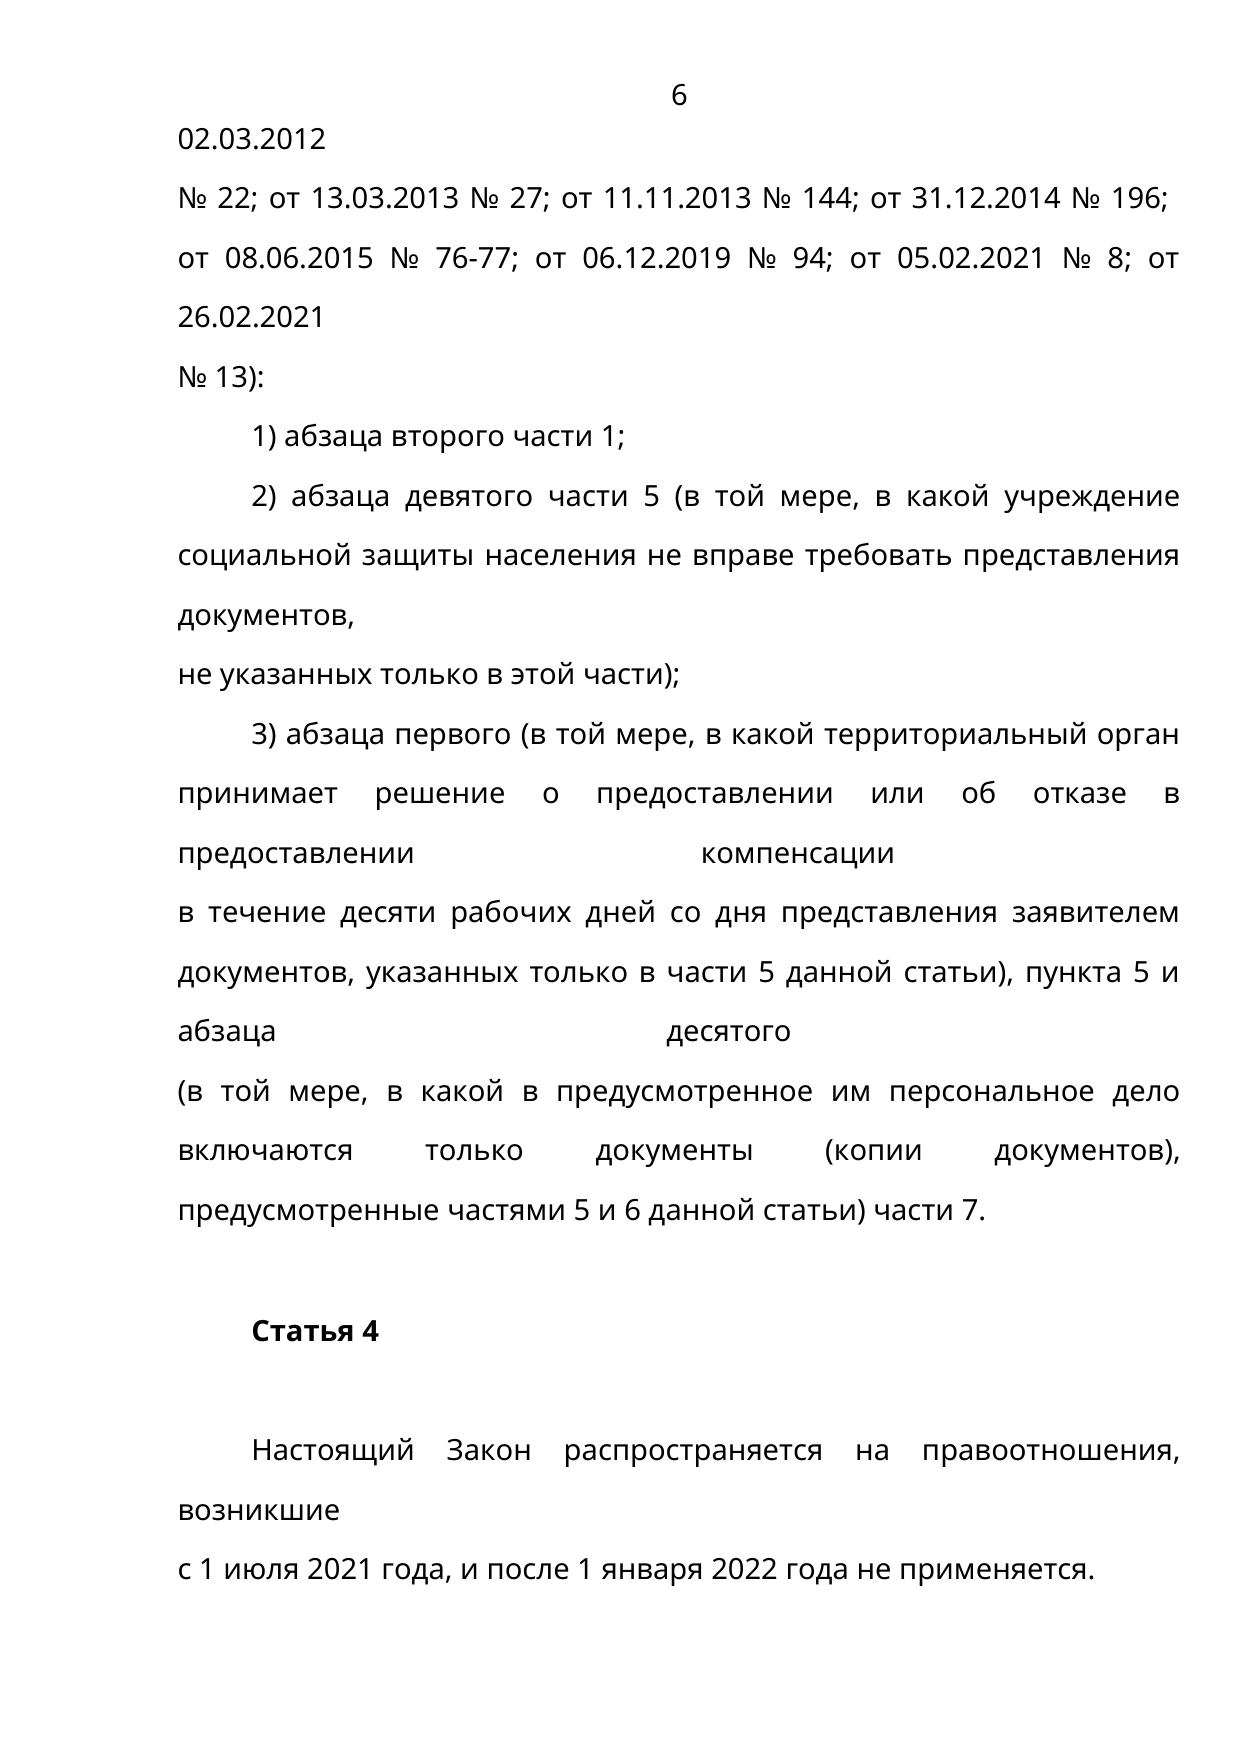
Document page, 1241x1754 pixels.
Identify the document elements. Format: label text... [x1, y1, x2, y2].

text 1) абзаца второго части 1; [177, 416, 1181, 455]
text 3) абзаца первого (в той мере, в какой территориальный орган принимает решение о предоставлении или об отказе в предоставлении компенсации в течение десяти рабочих дней со дня представления заявителем документов, указанных только в части 5 данной статьи), пункта 5 и абзаца десятого (в той мере, в какой в предусмотренное им персональное дело включаются только документы (копии документов), предусмотренные частями 5 и 6 данной статьи) части 7. [177, 713, 1181, 1228]
text Настоящий Закон распространяется на правоотношения, возникшие с 1 июля 2021 года, и после 1 января 2022 года не применяется. [177, 1430, 1181, 1588]
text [177, 118, 1181, 396]
text 2) абзаца девятого части 5 (в той мере, в какой учреждение социальной защиты населения не вправе требовать представления документов, не указанных только в этой части); [177, 475, 1181, 693]
text Статья 4 [177, 1311, 1181, 1350]
